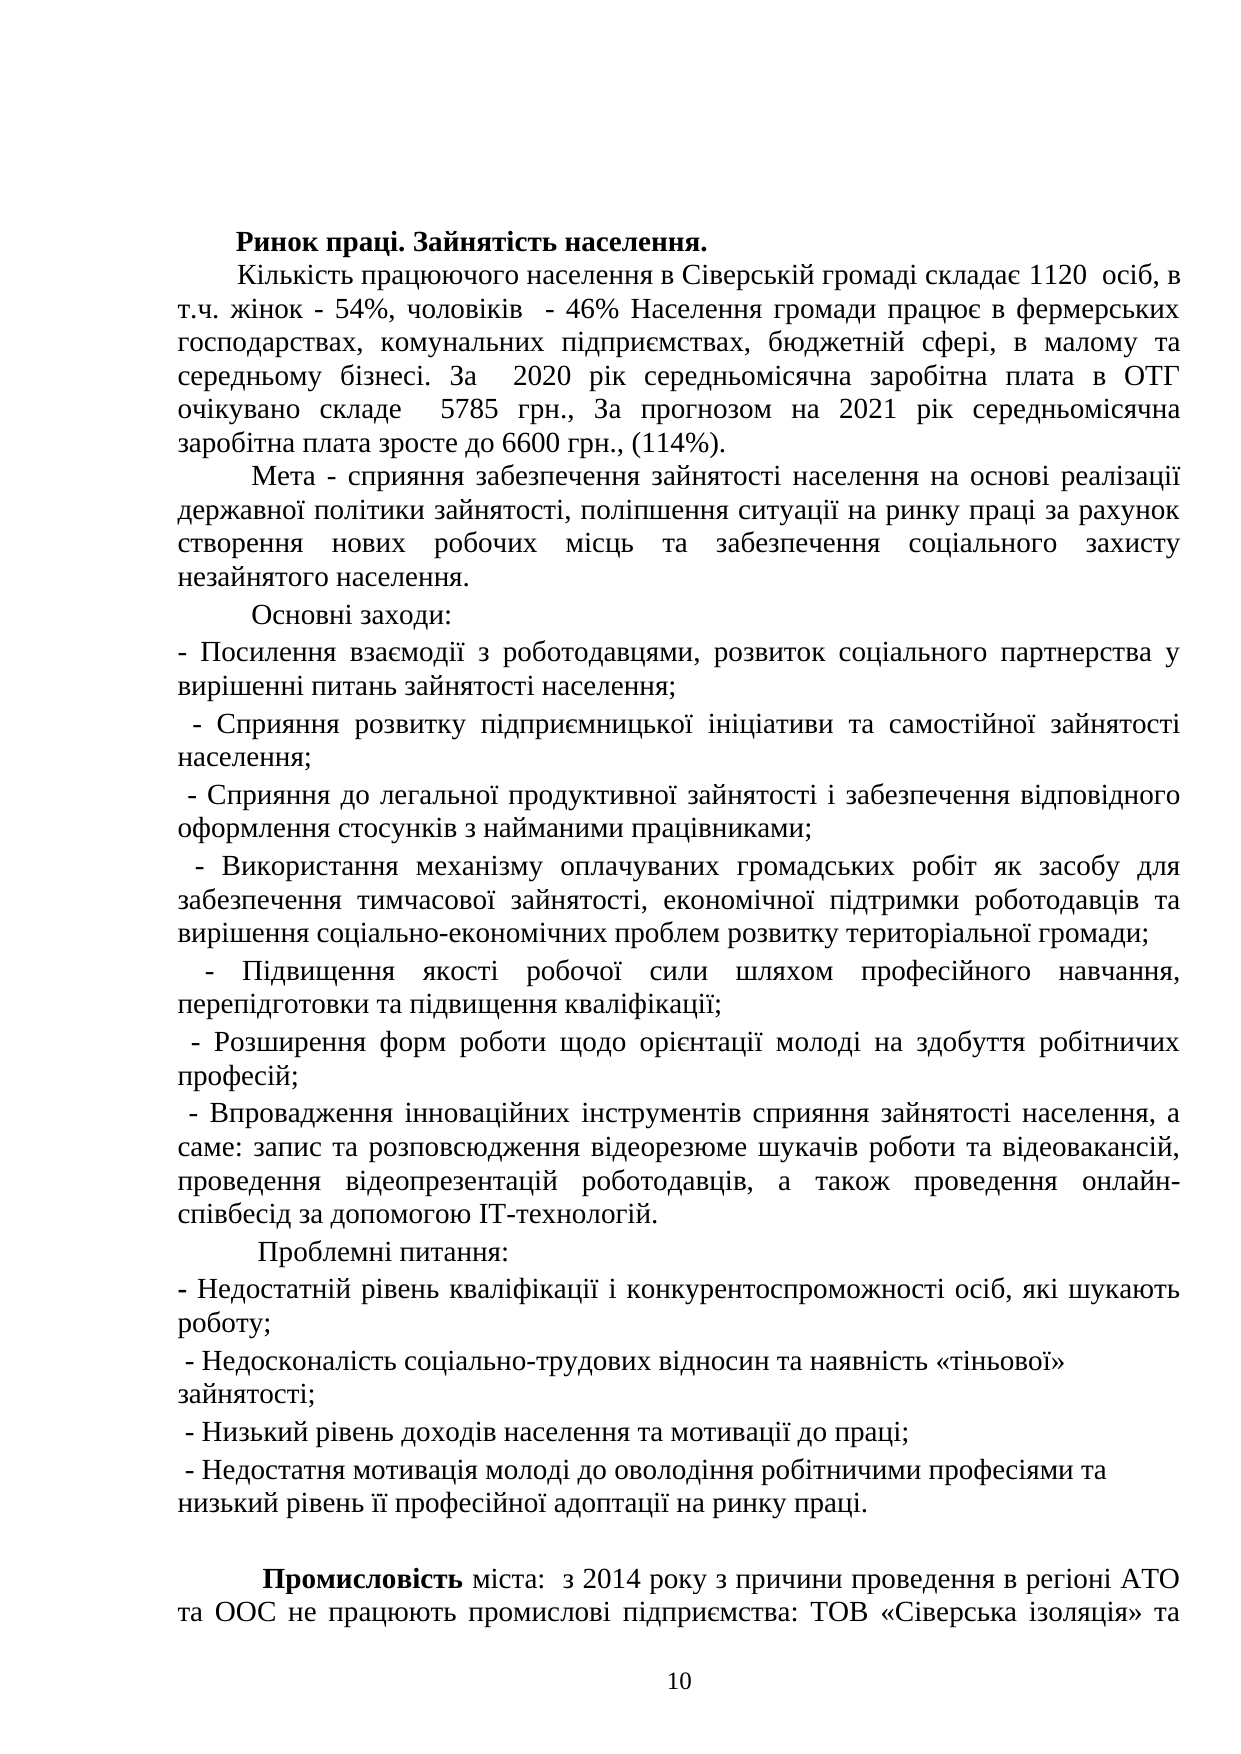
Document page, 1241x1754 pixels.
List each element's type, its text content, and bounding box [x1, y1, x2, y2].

text Мета - сприяння забезпечення зайнятості населення на основі реалізації державної політики зайнятості, поліпшення ситуації на ринку праці за рахунок створення нових робочих місць та забезпечення соціального захисту незайнятого населення. [177, 458, 1181, 593]
text - Недостатня мотивація молоді до оволодіння робітничими професіями та низький рівень її професійної адоптації на ринку праці. [177, 1452, 1181, 1519]
text - Впровадження інноваційних інструментів сприяння зайнятості населення, а саме: запис та розповсюдження відеорезюме шукачів роботи та відеовакансій, проведення відеопрезентацій роботодавців, а також проведення онлайн-співбесід за допомогою ІТ-технологій. [177, 1096, 1181, 1230]
text Ринок праці. Зайнятість населення. [177, 224, 1181, 257]
text Кількість працюючого населення в Сіверській громаді складає 1120 осіб, в т.ч. жінок - 54%, чоловіків - 46% Населення громади працює в фермерських господарствах, комунальних підприємствах, бюджетній сфері, в малому та середньому бізнесі. За 2020 рік середньомісячна заробітна плата в ОТГ очікувано складе 5785 грн., За прогнозом на 2021 рік середньомісячна заробітна плата зросте до 6600 грн., (114%). [177, 257, 1181, 458]
text - Підвищення якості робочої сили шляхом професійного навчання, перепідготовки та підвищення кваліфікації; [177, 953, 1181, 1020]
text - Недостатній рівень кваліфікації і конкурентоспроможності осіб, які шукають роботу; [177, 1272, 1181, 1339]
text - Сприяння розвитку підприємницької ініціативи та самостійної зайнятості населення; [177, 706, 1181, 773]
text Проблемні питання: [177, 1234, 1181, 1267]
text - Використання механізму оплачуваних громадських робіт як засобу для забезпечення тимчасової зайнятості, економічної підтримки роботодавців та вирішення соціально-економічних проблем розвитку територіальної громади; [177, 848, 1181, 949]
text - Сприяння до легальної продуктивної зайнятості і забезпечення відповідного оформлення стосунків з найманими працівниками; [177, 777, 1181, 844]
text Основні заходи: [177, 597, 1181, 630]
text - Недосконалість соціально-трудових відносин та наявність «тіньової» зайнятості; [177, 1343, 1181, 1410]
text - Посилення взаємодії з роботодавцями, розвиток соціального партнерства у вирішенні питань зайнятості населення; [177, 634, 1181, 702]
text - Низький рівень доходів населення та мотивації до праці; [177, 1414, 1181, 1448]
text - Розширення форм роботи щодо орієнтації молоді на здобуття робітничих професій; [177, 1024, 1181, 1091]
